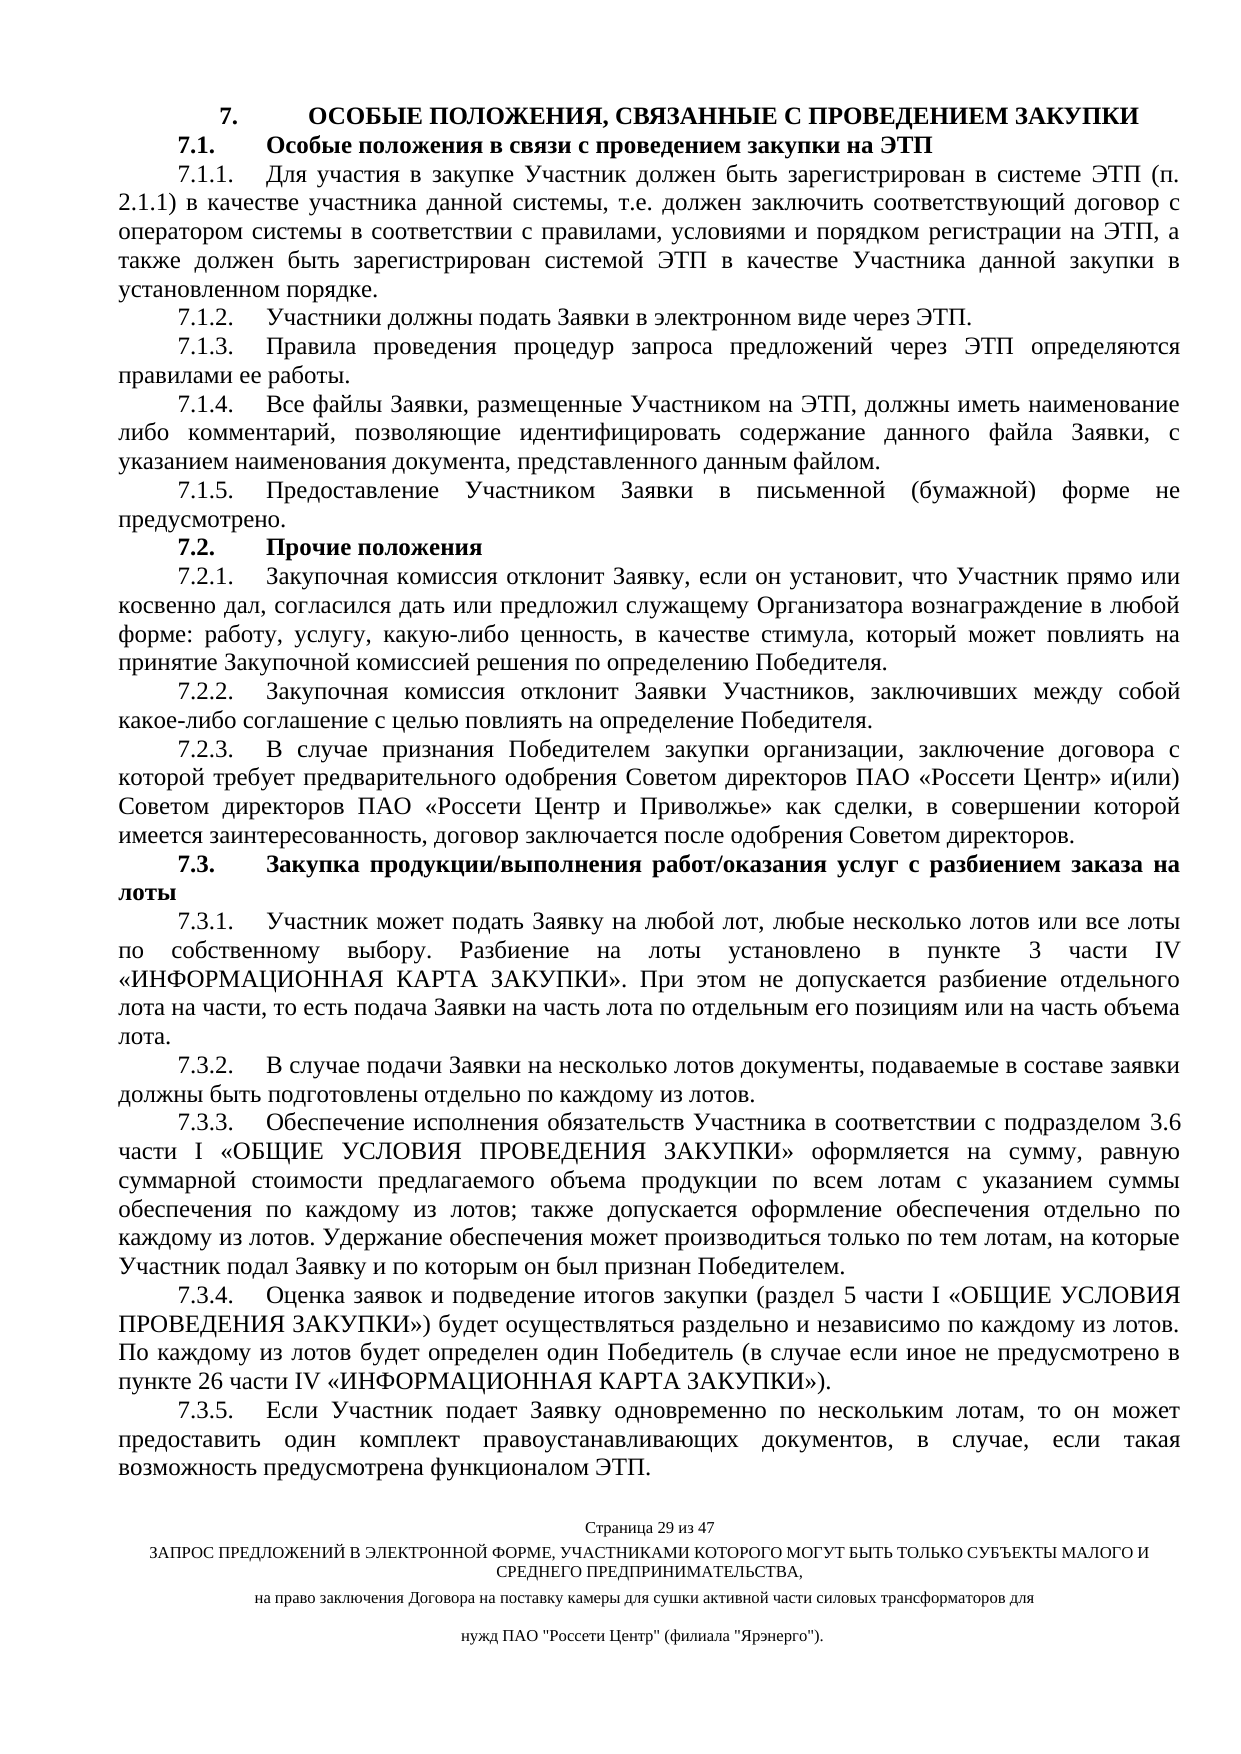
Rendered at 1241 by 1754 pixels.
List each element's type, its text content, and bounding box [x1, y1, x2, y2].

subtitle Закупочная комиссия отклонит Заявку, если он установит, что Участник прямо или косвенно дал, согласился дать или предложил служащему Организатора вознаграждение в любой форме: работу, услугу, какую-либо ценность, в качестве стимула, который может повлиять на принятие Закупочной комиссией решения по определению Победителя. [118, 561, 1181, 676]
subtitle ОСОБЫЕ ПОЛОЖЕНИЯ, СВЯЗАННЫЕ С ПРОВЕДЕНИЕМ ЗАКУПКИ [118, 101, 1181, 130]
subtitle Если Участник подает Заявку одновременно по нескольким лотам, то он может предоставить один комплект правоустанавливающих документов, в случае, если такая возможность предусмотрена функционалом ЭТП. [118, 1395, 1181, 1481]
subtitle Правила проведения процедур запроса предложений через ЭТП определяются правилами ее работы. [118, 331, 1181, 389]
subtitle Прочие положения [118, 532, 1181, 561]
subtitle Участник может подать Заявку на любой лот, любые несколько лотов или все лоты по собственному выбору. Разбиение на лоты установлено в пункте 3 части IV «ИНФОРМАЦИОННАЯ КАРТА ЗАКУПКИ». При этом не допускается разбиение отдельного лота на части, то есть подача Заявки на часть лота по отдельным его позициям или на часть объема лота. [118, 906, 1181, 1050]
subtitle Участники должны подать Заявки в электронном виде через ЭТП. [118, 302, 1181, 331]
subtitle Обеспечение исполнения обязательств Участника в соответствии с подразделом 3.6 части I «ОБЩИЕ УСЛОВИЯ ПРОВЕДЕНИЯ ЗАКУПКИ» оформляется на сумму, равную суммарной стоимости предлагаемого объема продукции по всем лотам с указанием суммы обеспечения по каждому из лотов; также допускается оформление обеспечения отдельно по каждому из лотов. Удержание обеспечения может производиться только по тем лотам, на которые Участник подал Заявку и по которым он был признан Победителем. [118, 1107, 1181, 1280]
subtitle Особые положения в связи с проведением закупки на ЭТП [118, 130, 1181, 159]
subtitle В случае признания Победителем закупки организации, заключение договора с которой требует предварительного одобрения Советом директоров ПАО «Россети Центр» и(или) Советом директоров ПАО «Россети Центр и Приволжье» как сделки, в совершении которой имеется заинтересованность, договор заключается после одобрения Советом директоров. [118, 734, 1181, 849]
subtitle Оценка заявок и подведение итогов закупки (раздел 5 части I «ОБЩИЕ УСЛОВИЯ ПРОВЕДЕНИЯ ЗАКУПКИ») будет осуществляться раздельно и независимо по каждому из лотов. По каждому из лотов будет определен один Победитель (в случае если иное не предусмотрено в пункте 26 части IV «ИНФОРМАЦИОННАЯ КАРТА ЗАКУПКИ»). [118, 1280, 1181, 1395]
subtitle Для участия в закупке Участник должен быть зарегистрирован в системе ЭТП (п. 2.1.1) в качестве участника данной системы, т.е. должен заключить соответствующий договор с оператором системы в соответствии с правилами, условиями и порядком регистрации на ЭТП, а также должен быть зарегистрирован системой ЭТП в качестве Участника данной закупки в установленном порядке. [118, 159, 1181, 302]
subtitle Закупка продукции/выполнения работ/оказания услуг с разбиением заказа на лоты [118, 849, 1181, 906]
subtitle Предоставление Участником Заявки в письменной (бумажной) форме не предусмотрено. [118, 475, 1181, 532]
subtitle Закупочная комиссия отклонит Заявки Участников, заключивших между собой какое-либо соглашение с целью повлиять на определение Победителя. [118, 676, 1181, 734]
subtitle В случае подачи Заявки на несколько лотов документы, подаваемые в составе заявки должны быть подготовлены отдельно по каждому из лотов. [118, 1050, 1181, 1107]
subtitle Все файлы Заявки, размещенные Участником на ЭТП, должны иметь наименование либо комментарий, позволяющие идентифицировать содержание данного файла Заявки, с указанием наименования документа, представленного данным файлом. [118, 389, 1181, 475]
